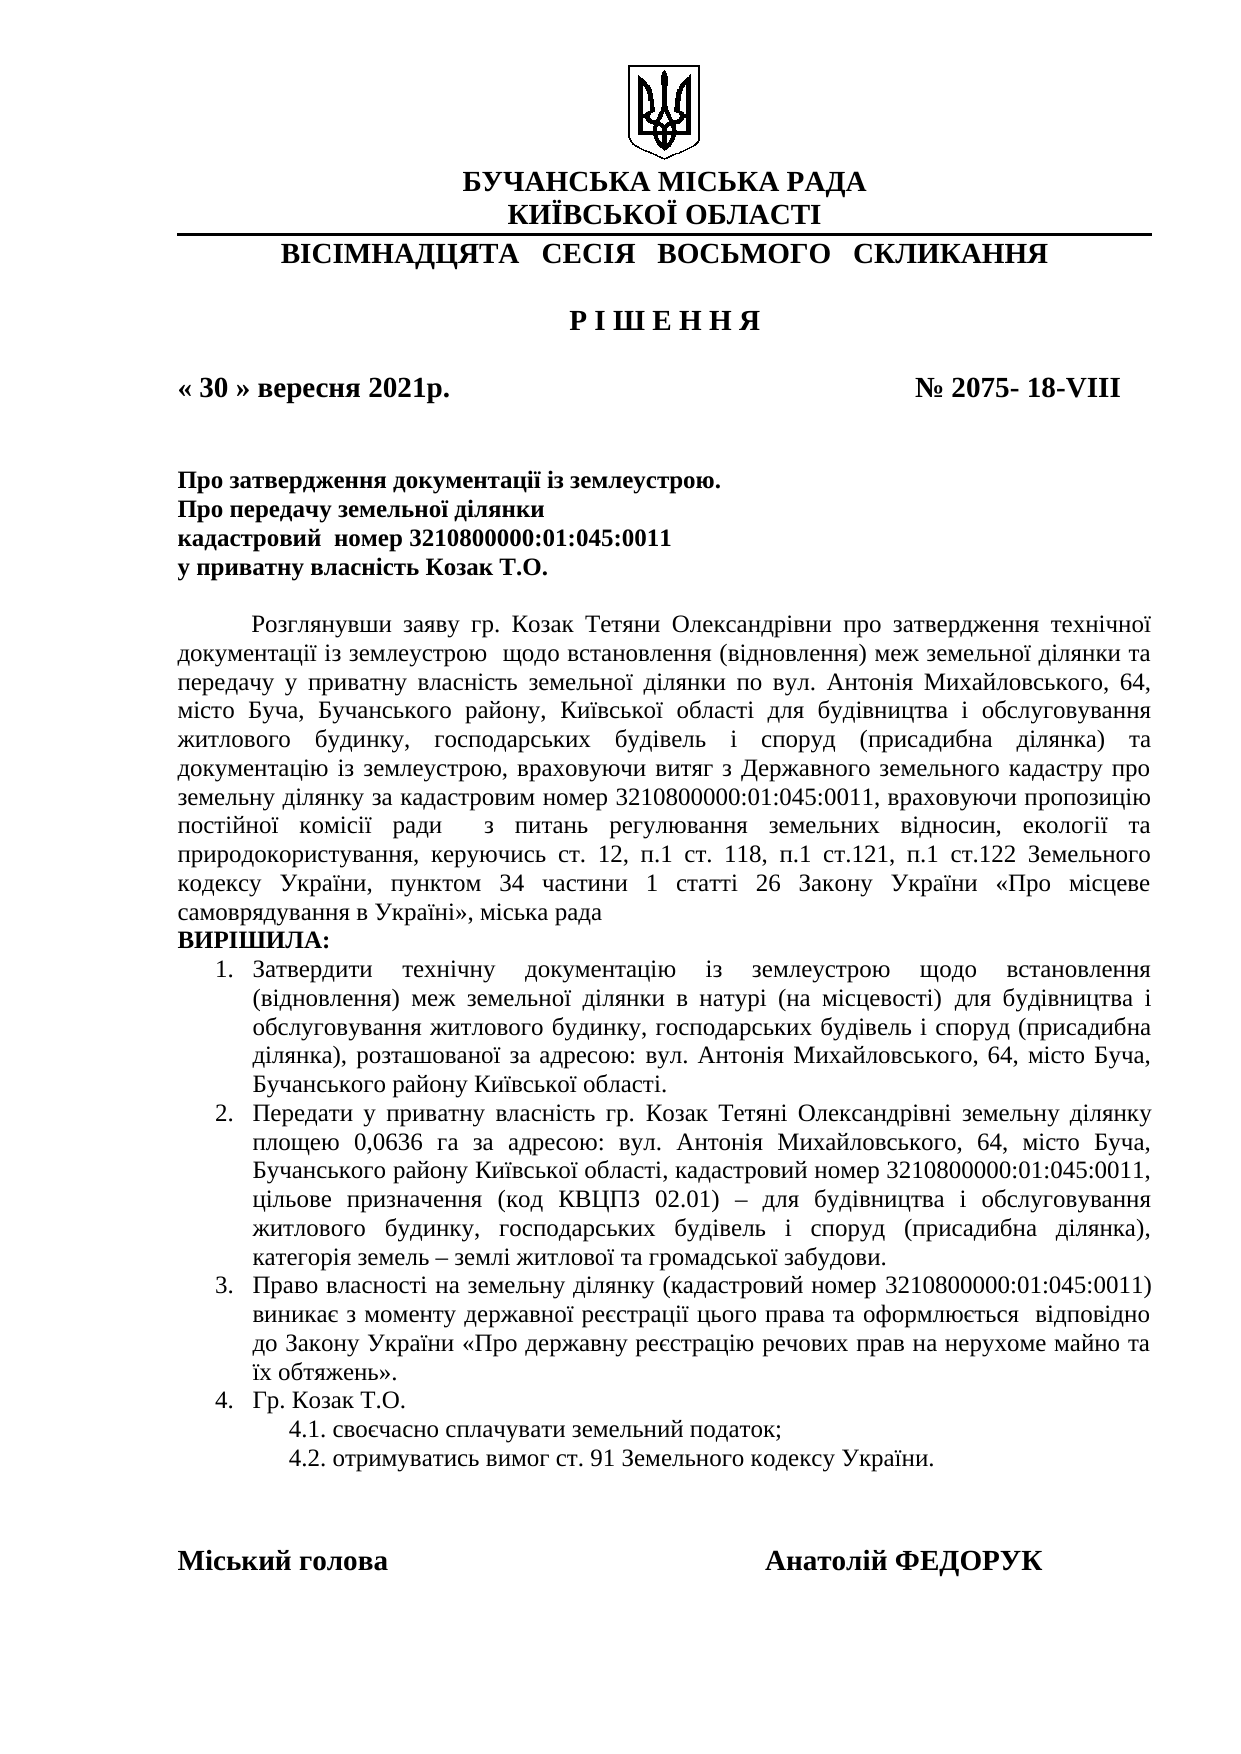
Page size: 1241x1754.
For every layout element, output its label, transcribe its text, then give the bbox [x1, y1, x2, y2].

text КИЇВСЬКОЇ ОБЛАСТІ [177, 197, 1152, 233]
text Про затвердження документації із землеустрою. [177, 465, 1152, 494]
list Право власності на земельну ділянку (кадастровий номер 3210800000:01:045:0011) виникає з моменту державної реєстрації цього права та оформлюється відповідно до Закону України «Про державну реєстрацію речових прав на нерухоме майно та їх обтяжень». [215, 1270, 1152, 1385]
text Про передачу земельної ділянки [177, 494, 1152, 523]
text 4.2. отримуватись вимог ст. 91 Земельного кодексу України. [288, 1443, 1152, 1472]
text Міський голова Анатолій ФЕДОРУК [177, 1543, 1152, 1576]
text ВИРІШИЛА: [177, 925, 1152, 954]
text Р І Ш Е Н Н Я [177, 303, 1152, 337]
text кадастровий номер 3210800000:01:045:0011 [177, 523, 1152, 552]
text 4.1. своєчасно сплачувати земельний податок; [288, 1414, 1152, 1443]
text « 30 » вересня 2021р. № 2075- 18-VІІІ [177, 370, 1152, 404]
text ВІСІМНАДЦЯТА СЕСІЯ ВОСЬМОГО СКЛИКАННЯ [177, 236, 1152, 270]
list Передати у приватну власність гр. Козак Тетяні Олександрівні земельну ділянку площею 0,0636 га за адресою: вул. Антонія Михайловського, 64, місто Буча, Бучанського району Київської області, кадастровий номер 3210800000:01:045:0011, цільове призначення (код КВЦПЗ 02.01) – для будівництва і обслуговування житлового будинку, господарських будівель і споруд (присадибна ділянка), категорія земель – землі житлової та громадської забудови. [215, 1098, 1152, 1270]
list Затвердити технічну документацію із землеустрою щодо встановлення (відновлення) меж земельної ділянки в натурі (на місцевості) для будівництва і обслуговування житлового будинку, господарських будівель і споруд (присадибна ділянка), розташованої за адресою: вул. Антонія Михайловського, 64, місто Буча, Бучанського району Київської області. [215, 954, 1152, 1098]
text БУЧАНСЬКА МІСЬКА РАДА [177, 164, 1152, 197]
list Гр. Козак Т.О. [215, 1385, 1152, 1414]
text у приватну власність Козак Т.О. [177, 552, 1152, 580]
text Розглянувши заяву гр. Козак Тетяни Олександрівни про затвердження технічної документації із землеустрою щодо встановлення (відновлення) меж земельної ділянки та передачу у приватну власність земельної ділянки по вул. Антонія Михайловського, 64, місто Буча, Бучанського району, Київської області для будівництва і обслуговування житлового будинку, господарських будівель і споруд (присадибна ділянка) та документацію із землеустрою, враховуючи витяг з Державного земельного кадастру про земельну ділянку за кадастровим номер 3210800000:01:045:0011, враховуючи пропозицію постійної комісії ради з питань регулювання земельних відносин, екології та природокористування, керуючись ст. 12, п.1 ст. 118, п.1 ст.121, п.1 ст.122 Земельного кодексу України, пунктом 34 частини 1 статті 26 Закону України «Про місцеве самоврядування в Україні», міська рада [177, 609, 1152, 925]
